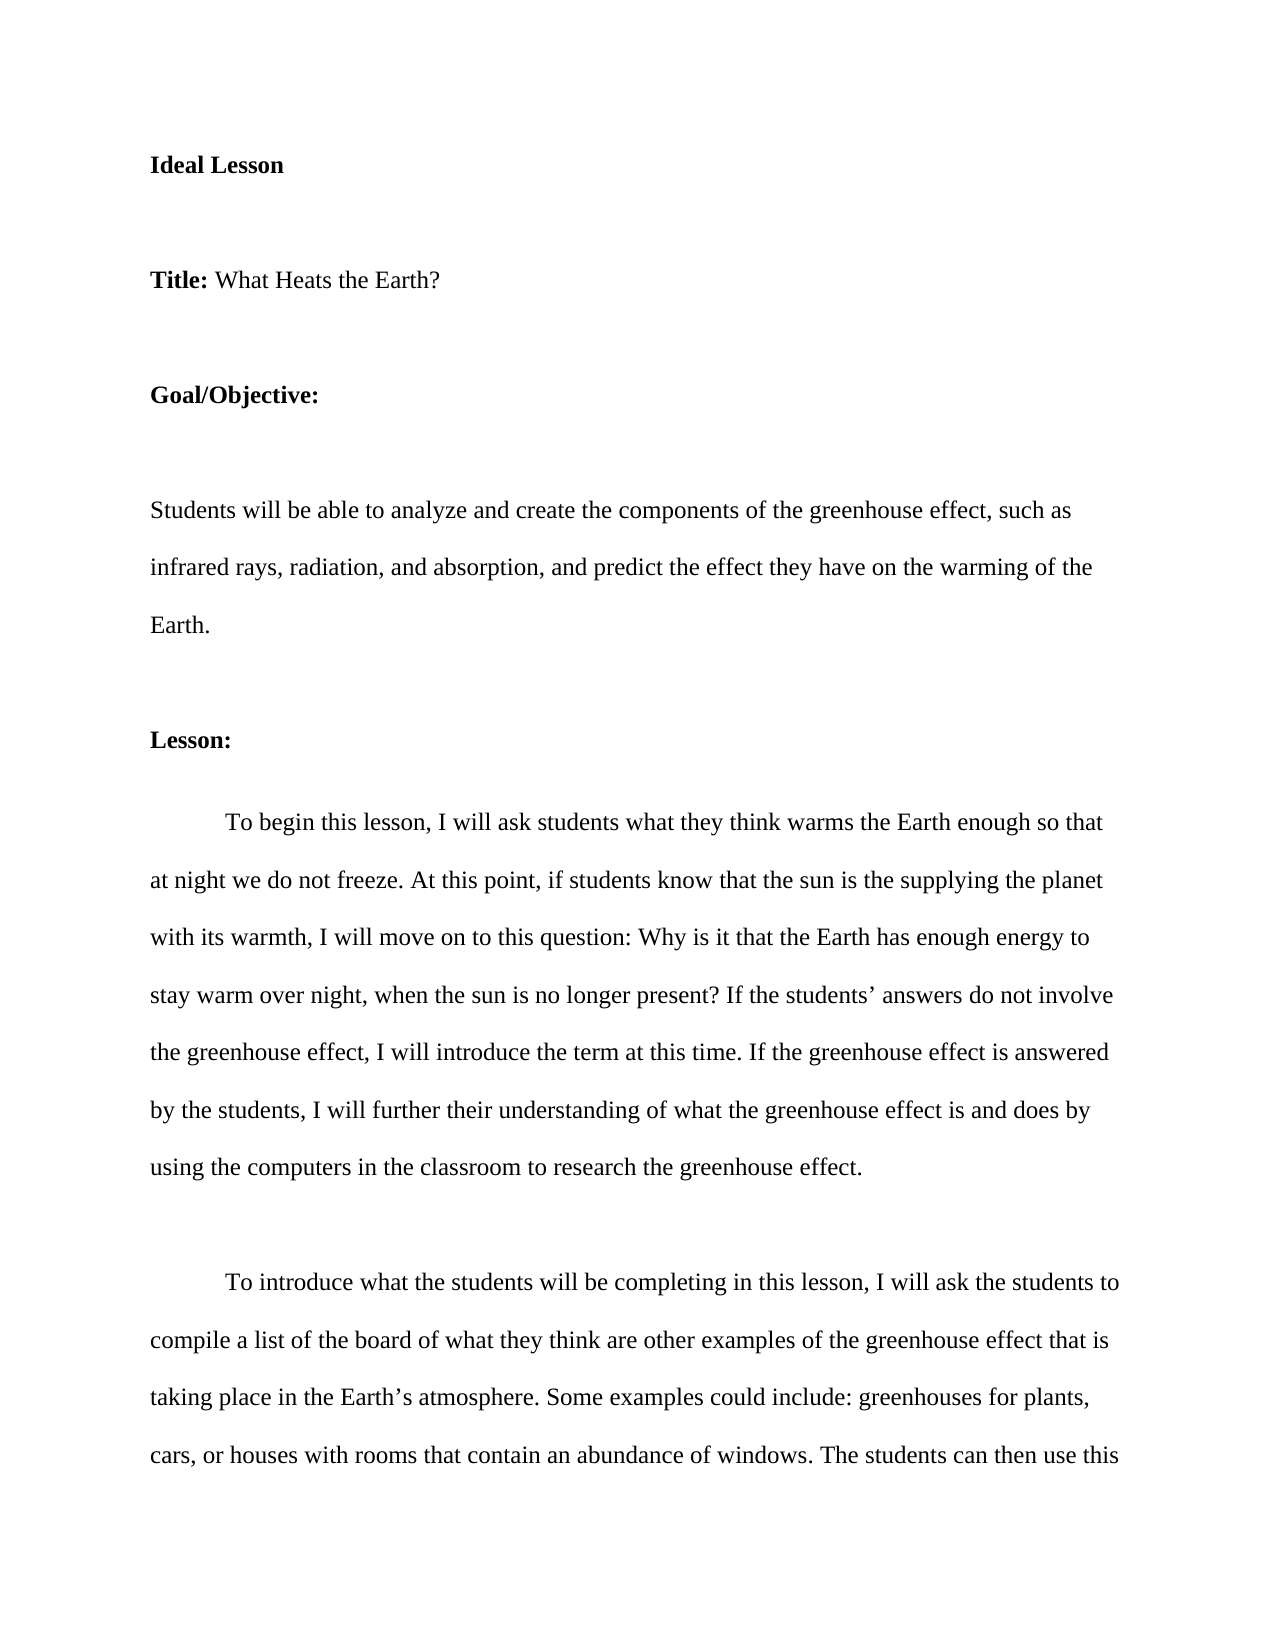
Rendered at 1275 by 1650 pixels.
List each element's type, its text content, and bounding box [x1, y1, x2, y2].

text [150, 1267, 1125, 1469]
text Ideal Lesson Title: What Heats the Earth? Goal/Objective: Students will be able to analyze and create the components of the greenhouse effect, such as infrared rays, radiation, and absorption, and predict the effect they have on the warming of the Earth. Lesson: [150, 150, 1125, 754]
text To begin this lesson, I will ask students what they think warms the Earth enough so that at night we do not freeze. At this point, if students know that the sun is the supplying the planet with its warmth, I will move on to this question: Why is it that the Earth has enough energy to stay warm over night, when the sun is no longer present? If the students’ answers do not involve the greenhouse effect, I will introduce the term at this time. If the greenhouse effect is answered by the students, I will further their understanding of what the greenhouse effect is and does by using the computers in the classroom to research the greenhouse effect. [150, 807, 1125, 1181]
